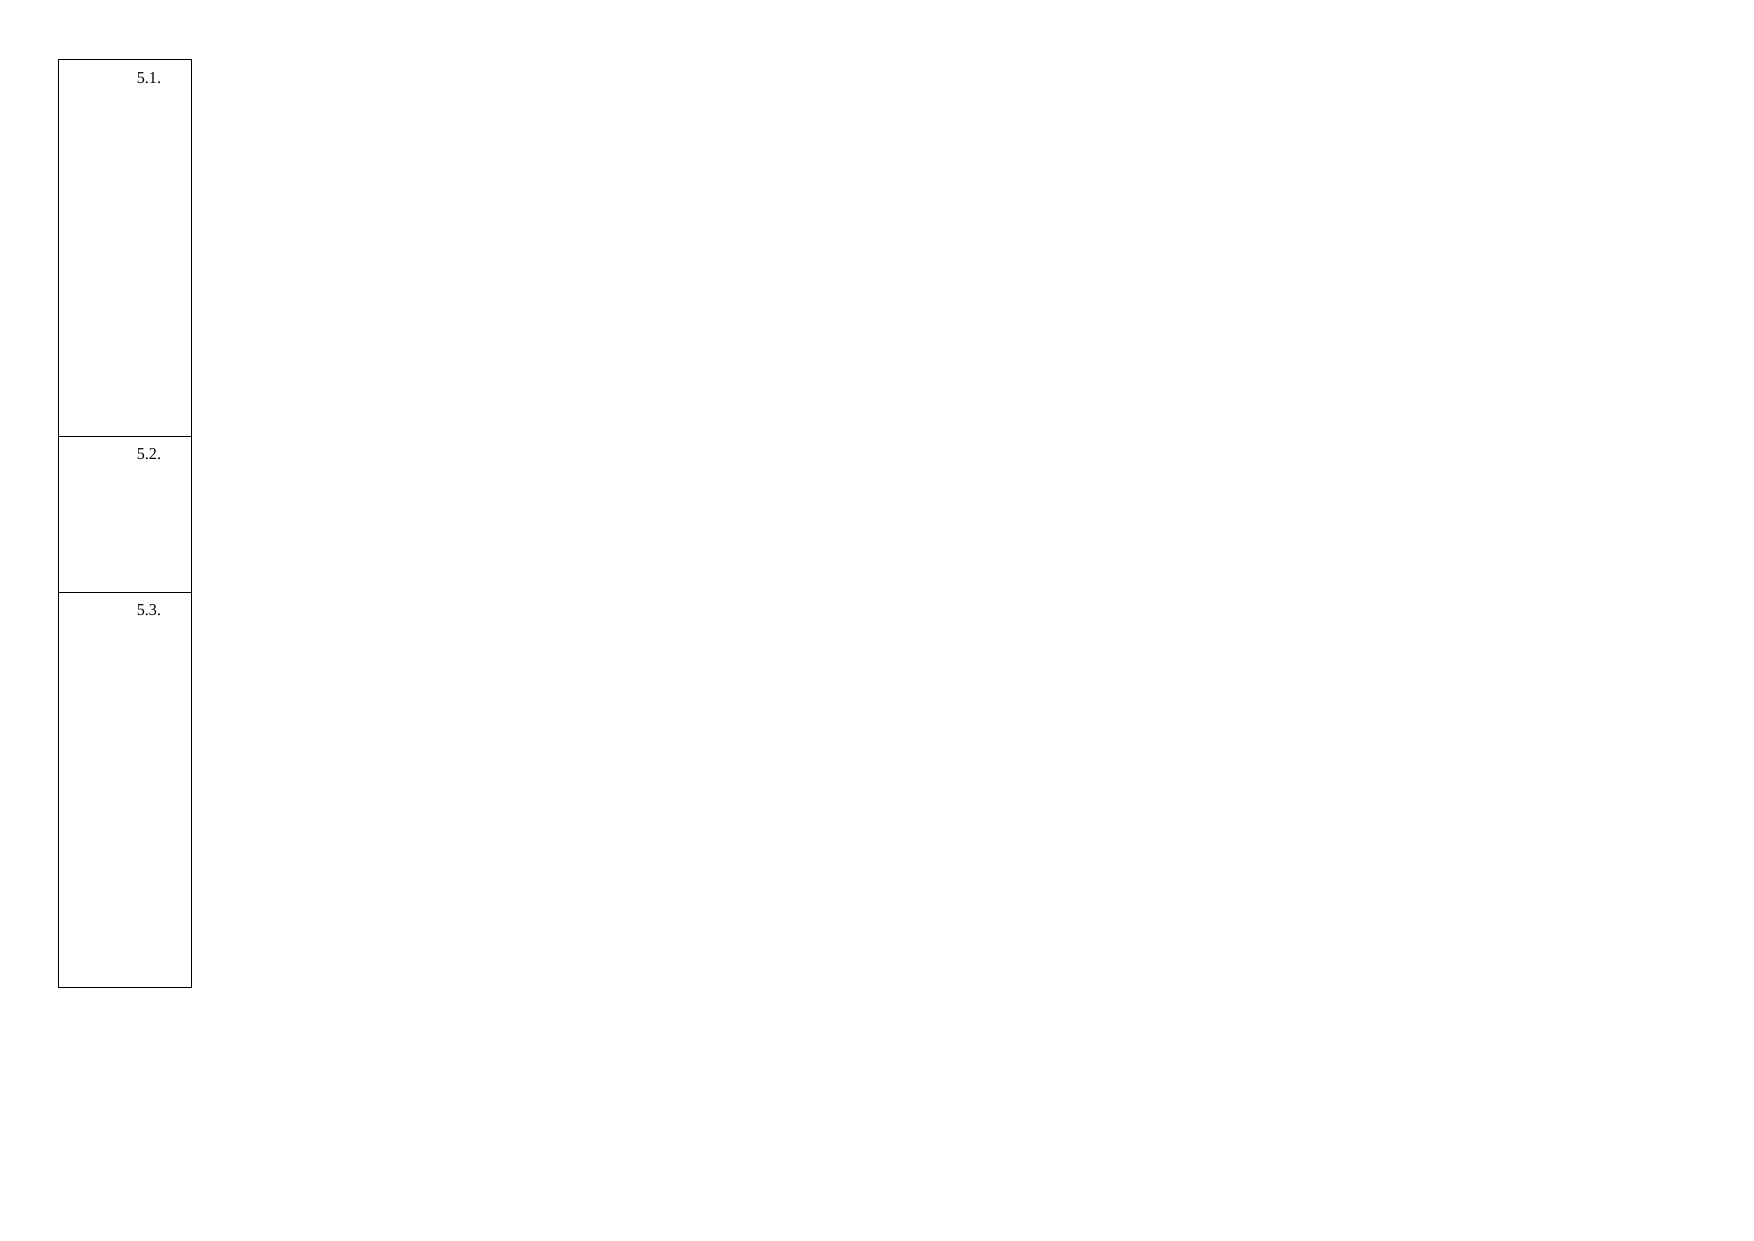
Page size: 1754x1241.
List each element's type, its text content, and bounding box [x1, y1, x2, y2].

table_cell 5.3. [59, 593, 191, 987]
table_header 5.1. [59, 60, 191, 436]
table_cell 5.2. [59, 437, 191, 592]
